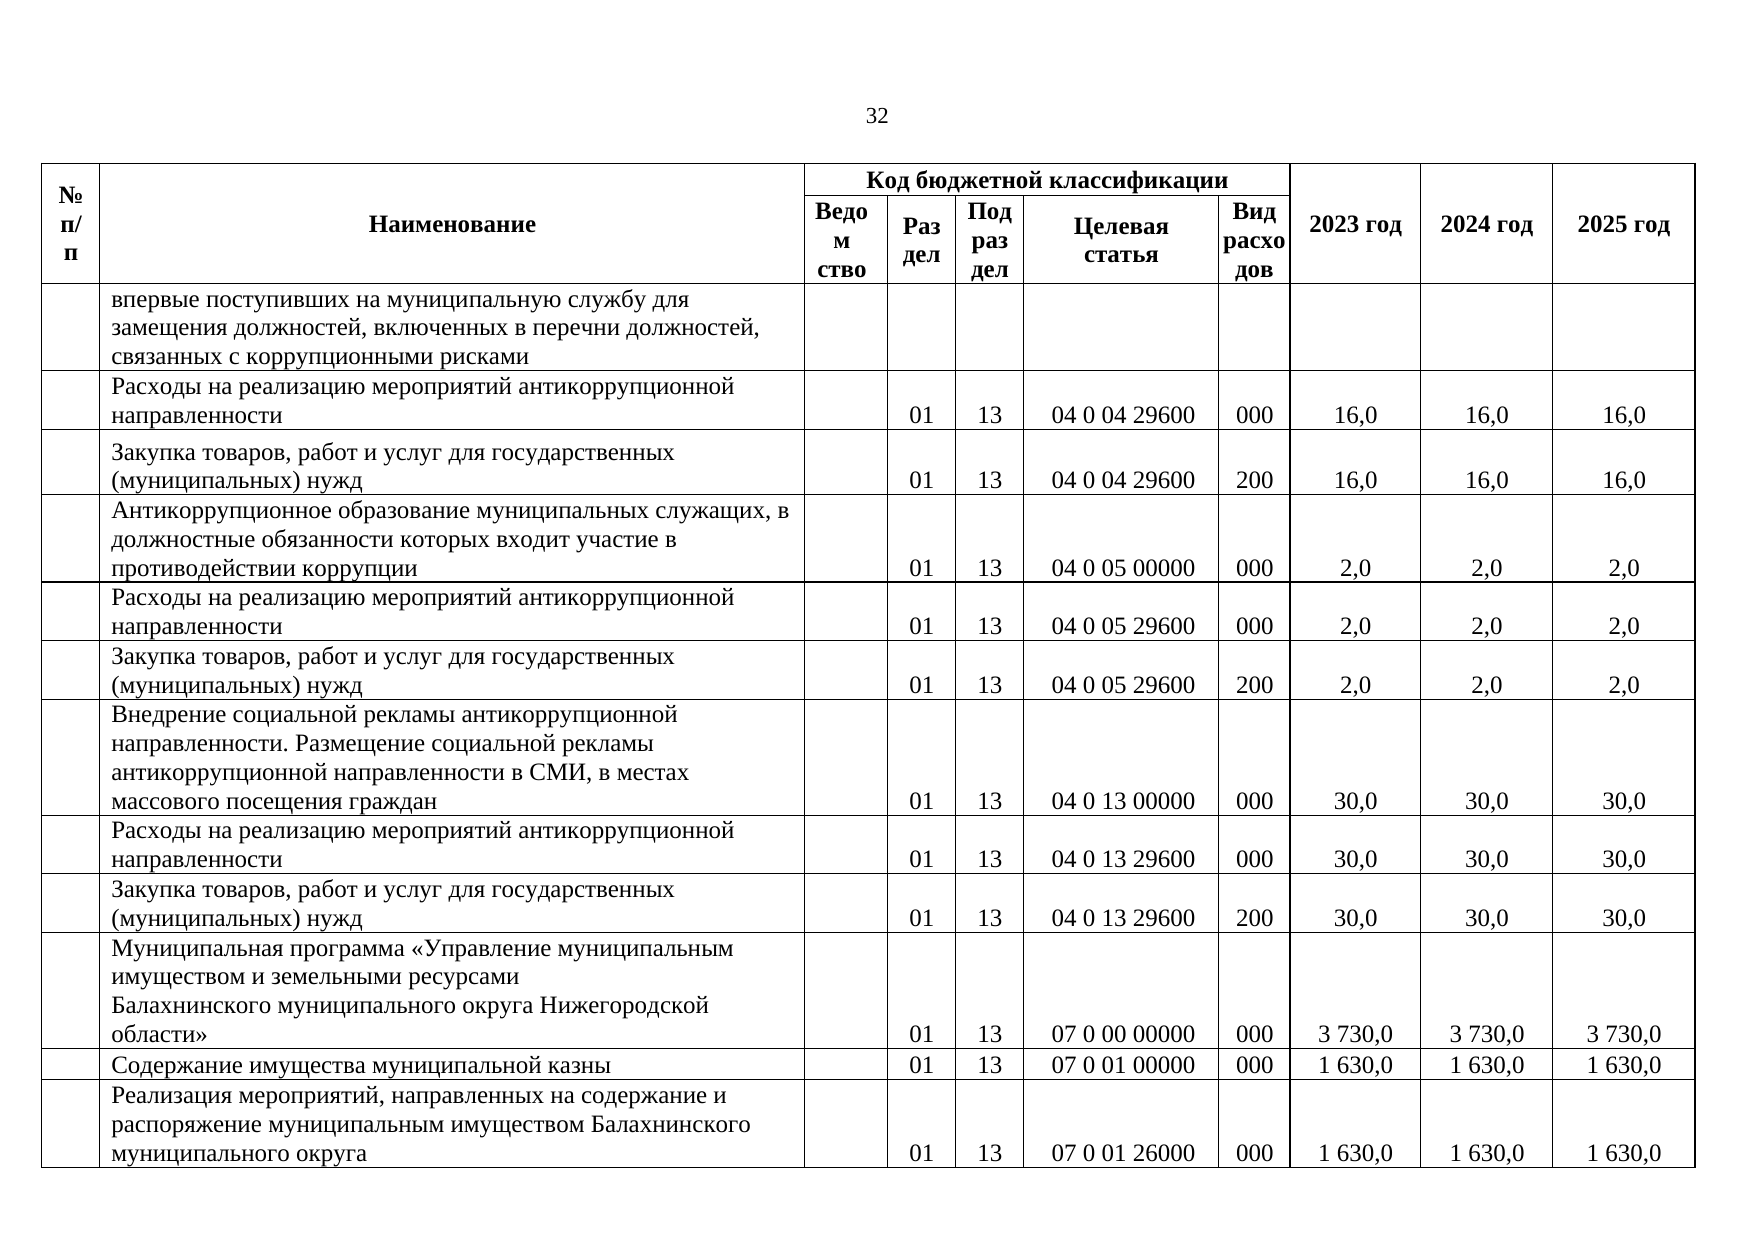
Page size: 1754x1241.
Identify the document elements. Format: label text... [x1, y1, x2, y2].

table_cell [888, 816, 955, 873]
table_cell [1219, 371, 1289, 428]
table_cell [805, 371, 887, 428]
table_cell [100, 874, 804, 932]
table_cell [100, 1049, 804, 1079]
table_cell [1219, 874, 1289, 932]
table_header Код бюджетной классификации [805, 164, 1289, 195]
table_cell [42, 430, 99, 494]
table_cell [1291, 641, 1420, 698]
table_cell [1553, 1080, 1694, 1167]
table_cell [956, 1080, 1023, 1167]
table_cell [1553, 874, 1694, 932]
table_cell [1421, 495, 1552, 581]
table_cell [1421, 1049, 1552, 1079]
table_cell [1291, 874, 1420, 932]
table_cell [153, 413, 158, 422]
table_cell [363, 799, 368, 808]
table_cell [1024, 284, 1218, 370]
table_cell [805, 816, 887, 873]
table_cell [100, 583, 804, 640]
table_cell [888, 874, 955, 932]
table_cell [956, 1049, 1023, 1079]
table_cell Вид расхо дов [1219, 196, 1289, 283]
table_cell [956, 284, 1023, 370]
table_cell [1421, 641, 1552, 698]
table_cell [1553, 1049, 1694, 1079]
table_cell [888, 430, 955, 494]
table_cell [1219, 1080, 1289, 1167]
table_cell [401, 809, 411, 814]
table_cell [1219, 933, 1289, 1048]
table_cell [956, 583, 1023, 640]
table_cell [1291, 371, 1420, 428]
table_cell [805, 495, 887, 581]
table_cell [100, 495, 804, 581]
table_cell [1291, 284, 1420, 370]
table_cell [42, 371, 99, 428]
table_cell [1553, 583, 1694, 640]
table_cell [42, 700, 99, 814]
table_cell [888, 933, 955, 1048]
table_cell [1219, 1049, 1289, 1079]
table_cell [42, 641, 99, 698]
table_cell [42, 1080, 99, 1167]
table_header 2025 год [1553, 164, 1694, 283]
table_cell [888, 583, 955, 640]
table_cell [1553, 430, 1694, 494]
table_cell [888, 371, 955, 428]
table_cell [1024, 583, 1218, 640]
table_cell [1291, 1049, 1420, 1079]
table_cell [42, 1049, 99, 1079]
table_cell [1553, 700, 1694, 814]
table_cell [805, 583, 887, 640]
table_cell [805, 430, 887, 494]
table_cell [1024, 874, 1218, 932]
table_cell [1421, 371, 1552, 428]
table_header Наименование [100, 164, 804, 283]
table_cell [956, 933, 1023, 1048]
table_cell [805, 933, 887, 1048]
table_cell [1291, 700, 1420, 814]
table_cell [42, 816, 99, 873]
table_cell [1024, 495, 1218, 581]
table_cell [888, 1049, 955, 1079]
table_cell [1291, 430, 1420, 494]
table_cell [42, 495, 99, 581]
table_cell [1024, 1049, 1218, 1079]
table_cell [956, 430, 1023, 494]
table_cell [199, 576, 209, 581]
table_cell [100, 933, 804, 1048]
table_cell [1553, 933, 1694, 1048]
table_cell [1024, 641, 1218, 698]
table_header 2023 год [1291, 164, 1420, 283]
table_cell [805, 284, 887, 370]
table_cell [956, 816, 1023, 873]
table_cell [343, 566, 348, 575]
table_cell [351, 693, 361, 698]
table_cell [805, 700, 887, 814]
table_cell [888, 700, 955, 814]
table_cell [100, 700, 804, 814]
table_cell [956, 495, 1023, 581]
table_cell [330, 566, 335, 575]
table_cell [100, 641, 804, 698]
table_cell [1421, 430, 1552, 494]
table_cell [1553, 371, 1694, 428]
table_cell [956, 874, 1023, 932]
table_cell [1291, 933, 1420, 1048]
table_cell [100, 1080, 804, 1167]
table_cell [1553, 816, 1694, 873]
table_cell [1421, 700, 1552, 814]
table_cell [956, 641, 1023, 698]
table_cell Под раз дел [956, 196, 1023, 283]
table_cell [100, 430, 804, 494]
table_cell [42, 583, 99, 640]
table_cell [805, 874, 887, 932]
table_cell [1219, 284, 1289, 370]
table_header 2024 год [1421, 164, 1552, 283]
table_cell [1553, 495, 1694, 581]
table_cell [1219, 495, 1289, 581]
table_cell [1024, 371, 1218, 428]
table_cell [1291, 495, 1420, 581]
table_cell Ведом ство [805, 196, 887, 283]
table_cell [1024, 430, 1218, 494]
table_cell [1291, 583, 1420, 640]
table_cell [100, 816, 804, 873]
table_cell Целевая статья [1024, 196, 1218, 283]
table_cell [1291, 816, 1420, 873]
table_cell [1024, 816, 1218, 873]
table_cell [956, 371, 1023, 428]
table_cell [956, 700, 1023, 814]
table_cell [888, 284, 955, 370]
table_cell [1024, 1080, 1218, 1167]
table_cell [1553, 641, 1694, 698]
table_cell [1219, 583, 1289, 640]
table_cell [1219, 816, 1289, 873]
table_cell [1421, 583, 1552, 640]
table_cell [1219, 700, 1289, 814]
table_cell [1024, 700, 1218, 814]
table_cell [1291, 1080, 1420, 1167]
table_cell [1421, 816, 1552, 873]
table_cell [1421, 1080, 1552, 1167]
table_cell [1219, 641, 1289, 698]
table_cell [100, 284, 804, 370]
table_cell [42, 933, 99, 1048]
table_header № п/п [42, 164, 99, 283]
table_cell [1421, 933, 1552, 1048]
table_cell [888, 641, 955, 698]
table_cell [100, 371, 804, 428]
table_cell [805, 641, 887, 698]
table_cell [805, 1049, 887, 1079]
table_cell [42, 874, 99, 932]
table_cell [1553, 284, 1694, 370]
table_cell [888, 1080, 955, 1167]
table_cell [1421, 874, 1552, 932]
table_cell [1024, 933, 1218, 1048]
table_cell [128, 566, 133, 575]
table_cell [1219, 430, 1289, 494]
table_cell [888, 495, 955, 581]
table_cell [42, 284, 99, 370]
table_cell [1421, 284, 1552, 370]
table_cell Раз дел [888, 196, 955, 283]
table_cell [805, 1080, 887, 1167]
